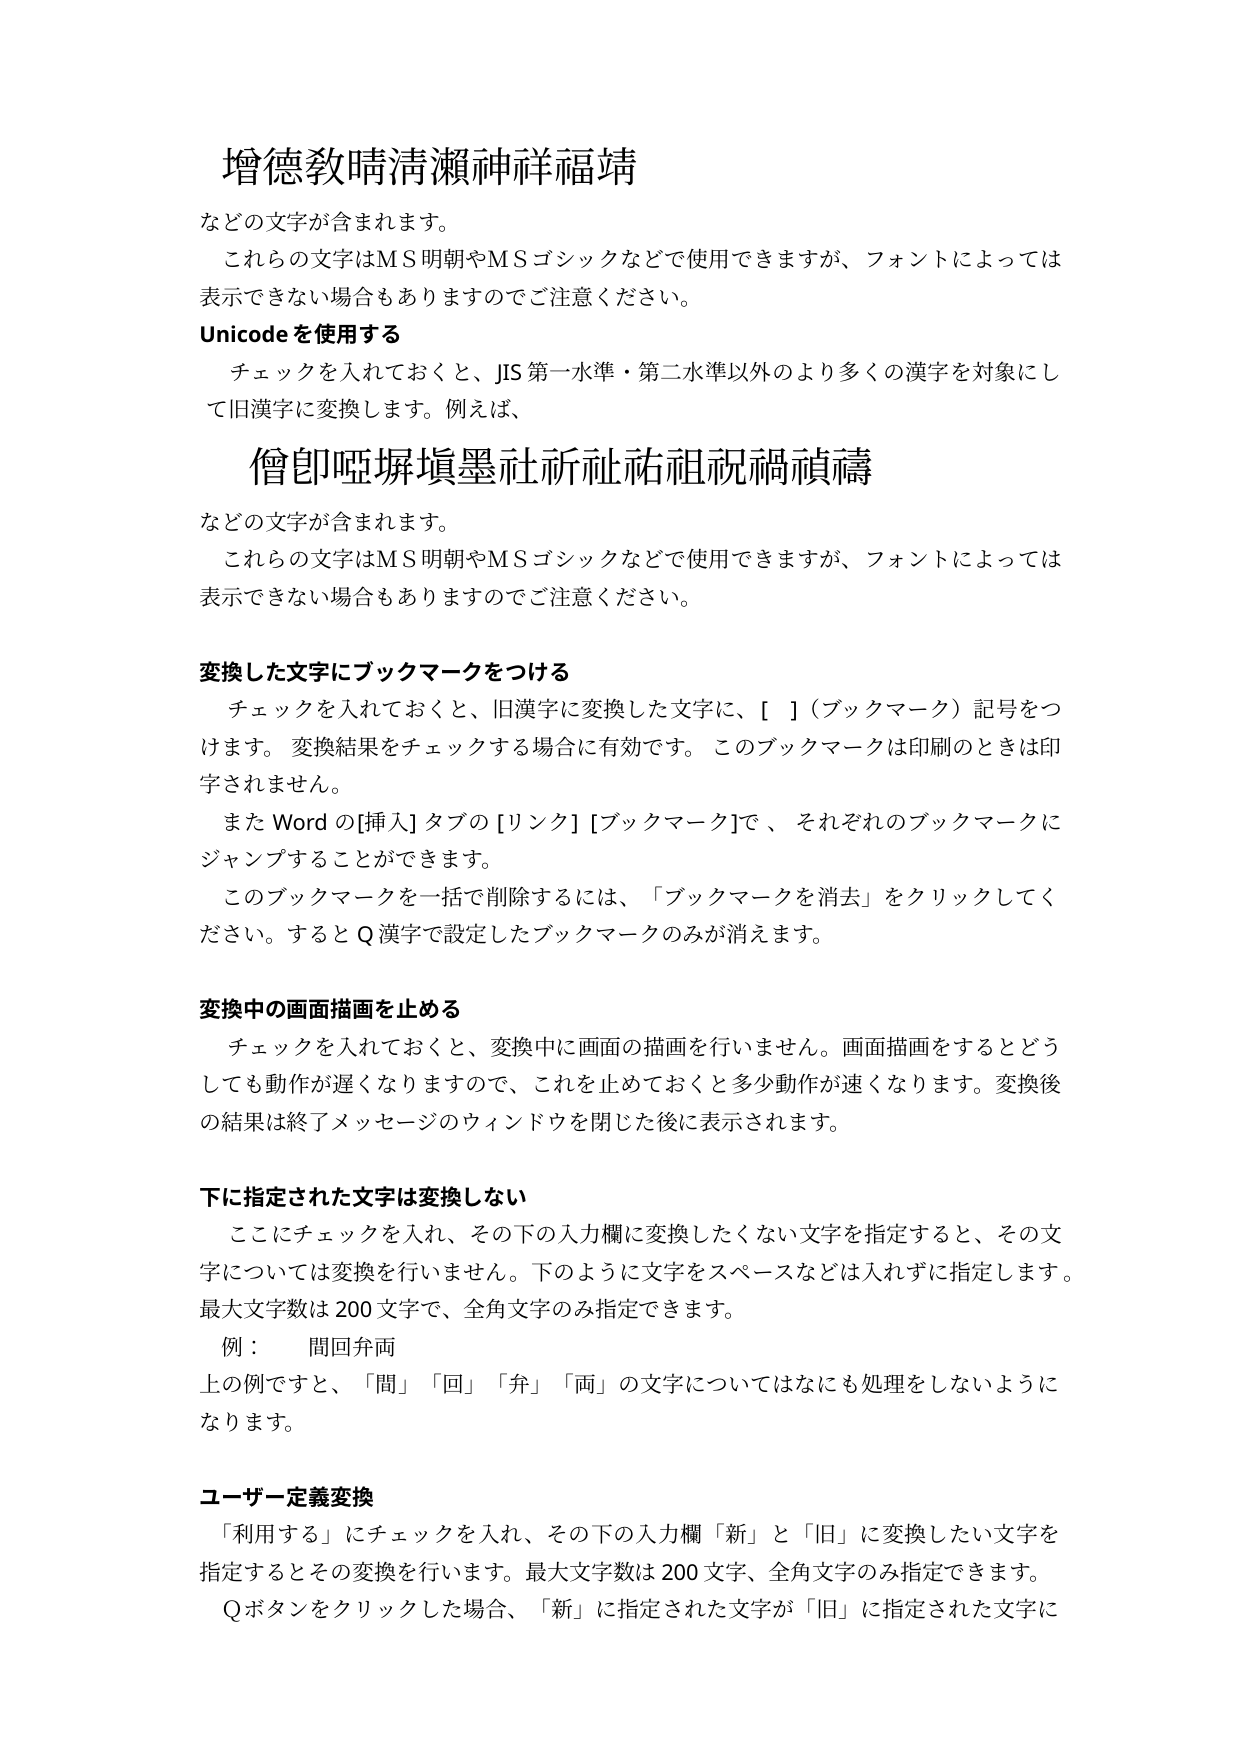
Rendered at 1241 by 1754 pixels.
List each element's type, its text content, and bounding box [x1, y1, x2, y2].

text ここにチェックを入れ、その下の入力欄に変換したくない文字を指定すると、その文字については変換を行いません。下のように文字をスペースなどは入れずに指定します。最大文字数は200文字で、全角文字のみ指定できます。 [199, 1214, 1063, 1327]
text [199, 1589, 1063, 1627]
text 例： 間回弁両 [199, 1327, 1063, 1364]
text 変換した文字にブックマークをつける [177, 652, 1063, 689]
text Unicodeを使用する [199, 314, 1063, 352]
text チェックを入れておくと、旧漢字に変換した文字に、[ ]（ブックマーク）記号をつけます。 変換結果をチェックする場合に有効です。 このブックマークは印刷のときは印字されません。 また Word の[挿入] タブの [リンク] [ブックマーク]で 、 それぞれのブックマークにジャンプすることができます。 このブックマークを一括で削除するには、「ブックマークを消去」をクリックしてください。するとQ漢字で設定したブックマークのみが消えます。 [199, 689, 1063, 952]
text チェックを入れておくと、JIS第一水準・第二水準以外のより多くの漢字を対象にして旧漢字に変換します。例えば、 [207, 352, 1063, 427]
text 「利用する」にチェックを入れ、その下の入力欄「新」と「旧」に変換したい文字を指定するとその変換を行います。最大文字数は200文字、全角文字のみ指定できます。 [199, 1514, 1063, 1589]
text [199, 127, 1063, 314]
text などの文字が含まれます。 これらの文字はＭＳ明朝やＭＳゴシックなどで使用できますが、フォントによっては表示できない場合もありますのでご注意ください。 [199, 502, 1063, 614]
text 僧卽啞塀塡墨社祈祉祐祖祝禍禎禱 [207, 427, 1063, 502]
text 下に指定された文字は変換しない [199, 1177, 1063, 1214]
text ユーザー定義変換 [199, 1477, 1063, 1514]
text 上の例ですと、「間」「回」「弁」「両」の文字についてはなにも処理をしないようになります。 [199, 1364, 1063, 1439]
text チェックを入れておくと、変換中に画面の描画を行いません。画面描画をするとどうしても動作が遅くなりますので、これを止めておくと多少動作が速くなります。変換後の結果は終了メッセージのウィンドウを閉じた後に表示されます。 [199, 1027, 1063, 1139]
text 変換中の画面描画を止める [199, 989, 1063, 1027]
